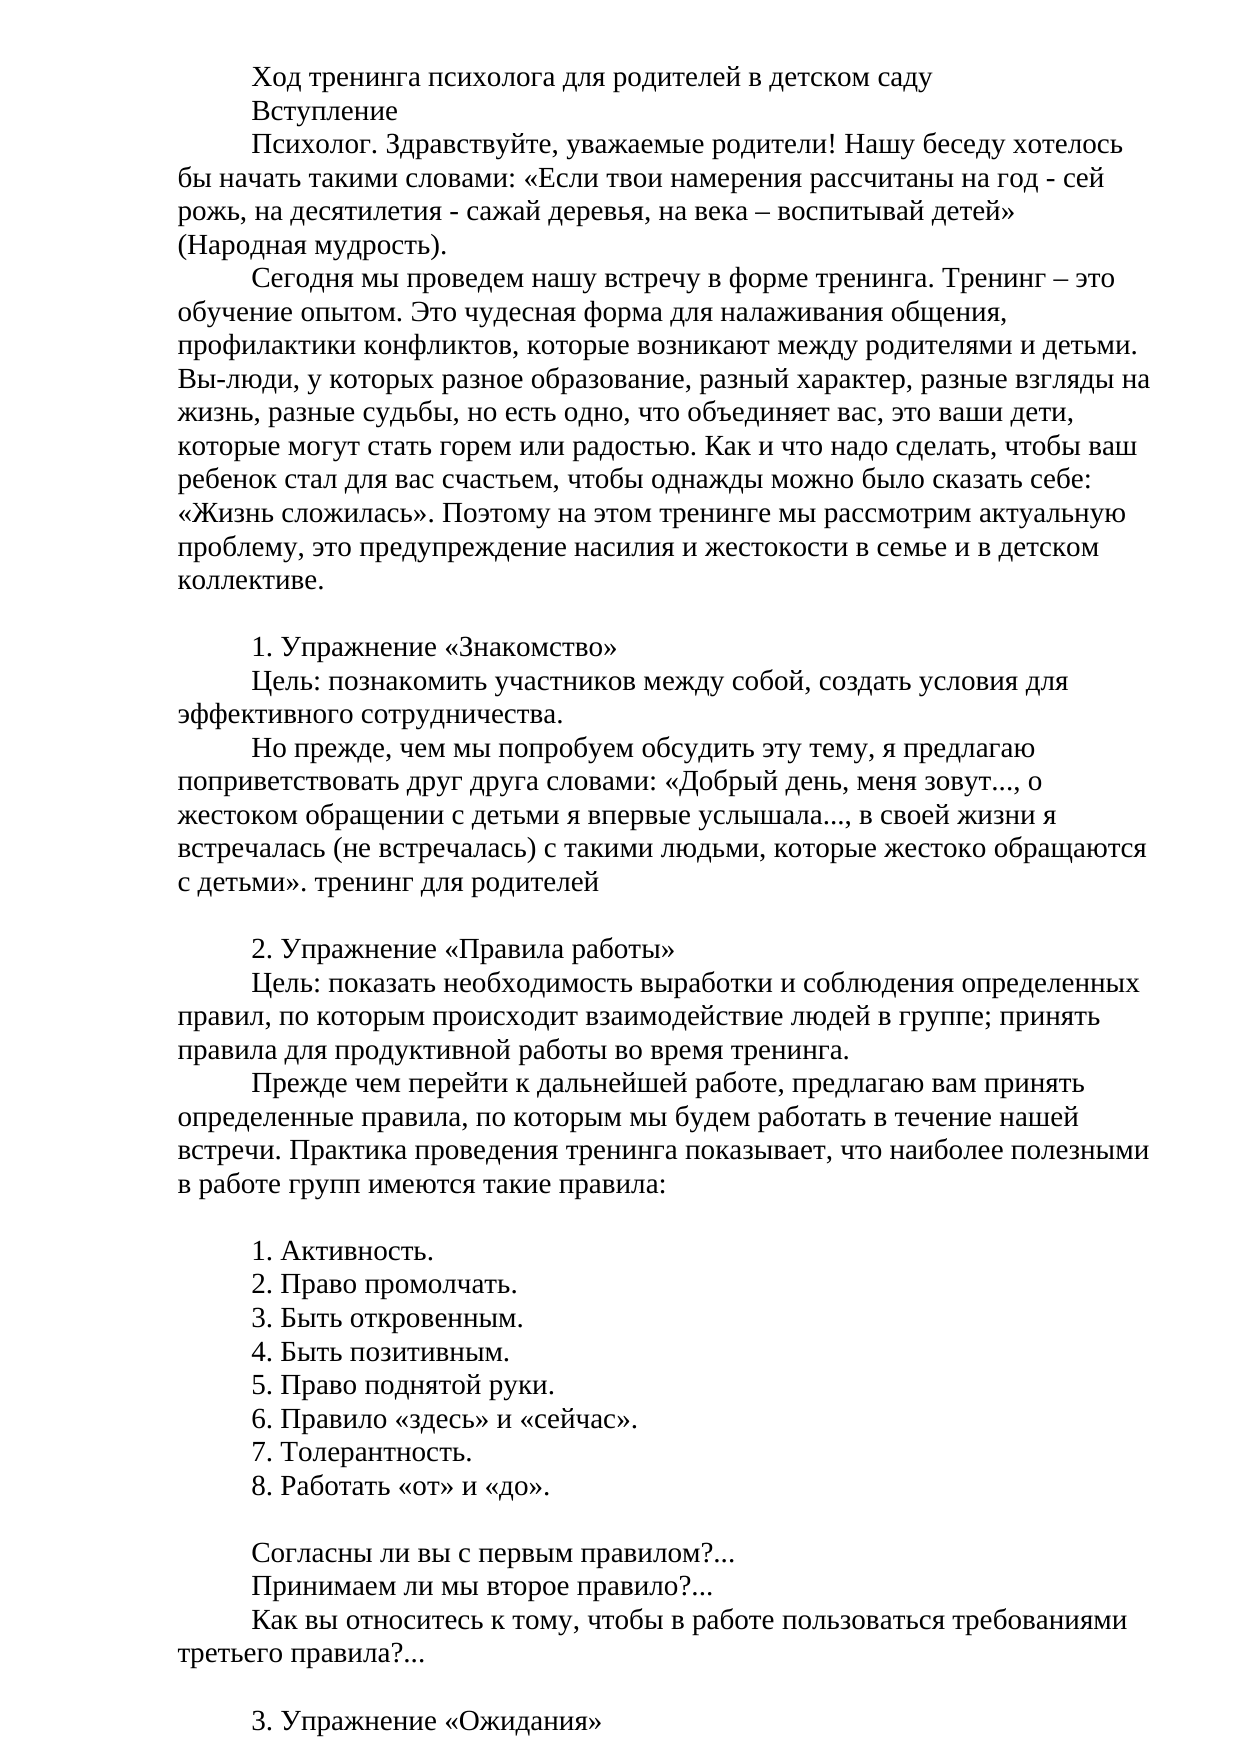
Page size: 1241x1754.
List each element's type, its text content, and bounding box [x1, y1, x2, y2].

text 5. Право поднятой руки. [177, 1367, 1152, 1401]
text 2. Право промолчать. [177, 1267, 1152, 1300]
text 4. Быть позитивным. [177, 1334, 1152, 1367]
text Согласны ли вы с первым правилом?... [177, 1535, 1152, 1568]
text 1. Активность. [177, 1233, 1152, 1267]
text 3. Упражнение «Ожидания» [177, 1703, 1152, 1736]
text Как вы относитесь к тому, чтобы в работе пользоваться требованиями третьего правила?... [177, 1602, 1152, 1669]
text 7. Толерантность. [177, 1434, 1152, 1468]
text Вступление [177, 93, 1152, 126]
text Цель: познакомить участников между собой, создать условия для эффективного сотрудничества. [177, 663, 1152, 730]
text Принимаем ли мы второе правило?... [177, 1568, 1152, 1602]
text 3. Быть откровенным. [177, 1300, 1152, 1334]
text Психолог. Здравствуйте, уважаемые родители! Нашу беседу хотелось бы начать такими словами: «Если твои намерения рассчитаны на год - сей рожь, на десятилетия - сажай деревья, на века – воспитывай детей» (Народная мудрость). [177, 126, 1152, 260]
text Цель: показать необходимость выработки и соблюдения определенных правил, по которым происходит взаимодействие людей в группе; принять правила для продуктивной работы во время тренинга. [177, 965, 1152, 1065]
text Прежде чем перейти к дальнейшей работе, предлагаю вам принять определенные правила, по которым мы будем работать в течение нашей встречи. Практика проведения тренинга показывает, что наиболее полезными в работе групп имеются такие правила: [177, 1065, 1152, 1199]
text 1. Упражнение «Знакомство» [177, 629, 1152, 663]
text Но прежде, чем мы попробуем обсудить эту тему, я предлагаю поприветствовать друг друга словами: «Добрый день, меня зовут..., о жестоком обращении с детьми я впервые услышала..., в своей жизни я встречалась (не встречалась) с такими людьми, которые жестоко обращаются с детьми». тренинг для родителей [177, 730, 1152, 898]
text 8. Работать «от» и «до». [177, 1468, 1152, 1501]
text 2. Упражнение «Правила работы» [177, 931, 1152, 965]
text Ход тренинга психолога для родителей в детском саду [177, 59, 1152, 93]
text 6. Правило «здесь» и «сейчас». [177, 1401, 1152, 1434]
text Сегодня мы проведем нашу встречу в форме тренинга. Тренинг – это обучение опытом. Это чудесная форма для налаживания общения, профилактики конфликтов, которые возникают между родителями и детьми. Вы-люди, у которых разное образование, разный характер, разные взгляды на жизнь, разные судьбы, но есть одно, что объединяет вас, это ваши дети, которые могут стать горем или радостью. Как и что надо сделать, чтобы ваш ребенок стал для вас счастьем, чтобы однажды можно было сказать себе: «Жизнь сложилась». Поэтому на этом тренинге мы рассмотрим актуальную проблему, это предупреждение насилия и жестокости в семье и в детском коллективе. [177, 260, 1152, 596]
